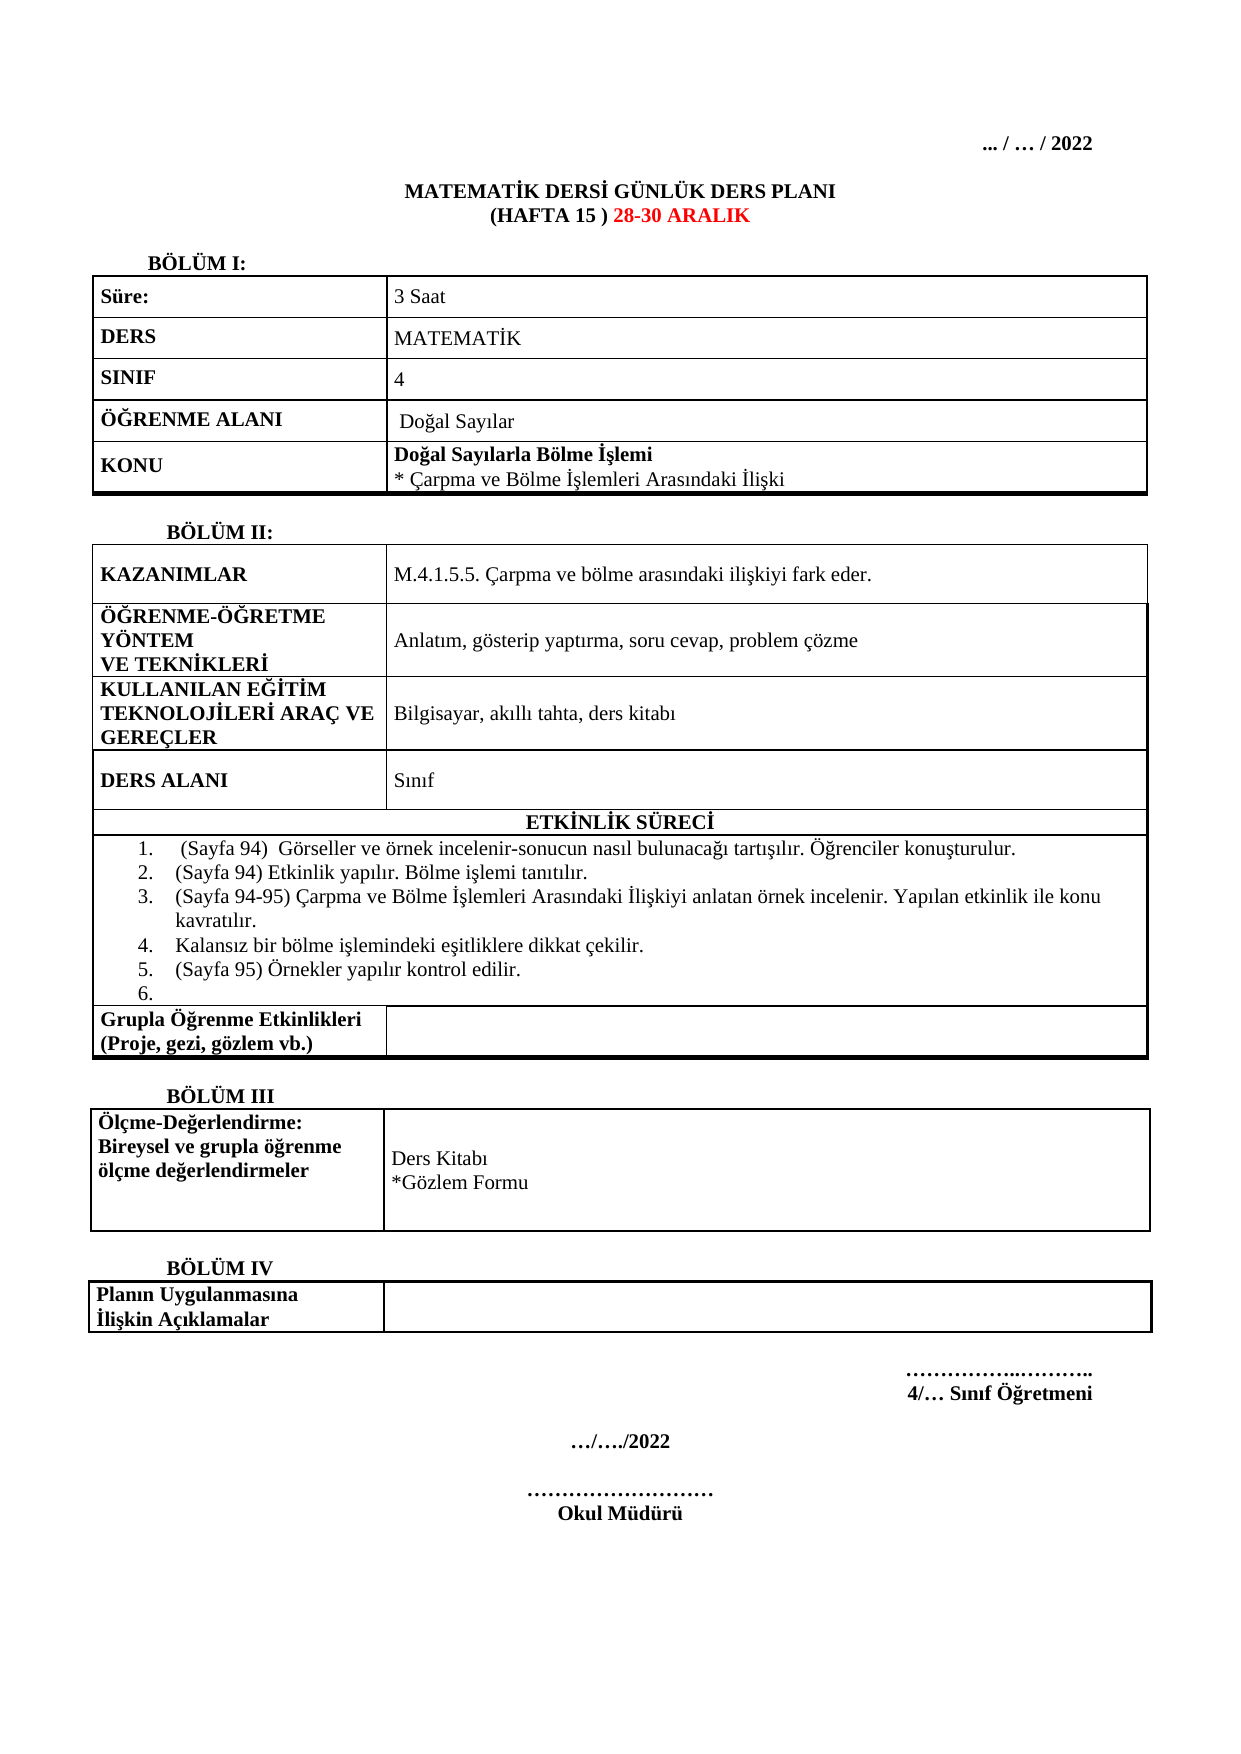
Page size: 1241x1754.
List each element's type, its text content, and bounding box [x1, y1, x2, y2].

text ……………..……….. [148, 1357, 1092, 1381]
table_cell KULLANILAN EĞİTİM TEKNOLOJİLERİ ARAÇ VE GEREÇLER [93, 677, 386, 749]
table_cell ÖĞRENME-ÖĞRETME YÖNTEM VE TEKNİKLERİ [93, 604, 386, 676]
text ……………………… [148, 1477, 1092, 1501]
table_cell DERS [94, 318, 386, 358]
table_cell SINIF [94, 359, 386, 399]
table_cell Sınıf [387, 751, 1146, 808]
table_cell Grupla Öğrenme Etkinlikleri (Proje, gezi, gözlem vb.) [94, 1006, 386, 1055]
text …/…./2022 [148, 1429, 1092, 1453]
table_cell ETKİNLİK SÜRECİ [94, 810, 1146, 834]
table_cell [387, 1007, 1146, 1055]
table_cell (Sayfa 94) Görseller ve örnek incelenir-sonucun nasıl bulunacağı tartışılır. Öğrenciler konuşturulur. (Sayfa 94) Etkinlik yapılır. Bölme işlemi tanıtılır. (Sayfa 94-95) Çarpma ve Bölme İşlemleri Arasındaki İlişkiyi anlatan örnek incelenir. Yapılan etkinlik ile konu kavratılır. Kalansız bir bölme işlemindeki eşitliklere dikkat çekilir. (Sayfa 95) Örnekler yapılır kontrol edilir. [94, 836, 1146, 1005]
table_header Ölçme-Değerlendirme: Bireysel ve grupla öğrenme ölçme değerlendirmeler [92, 1110, 383, 1230]
text MATEMATİK DERSİ GÜNLÜK DERS PLANI [148, 179, 1092, 203]
table_cell Doğal Sayılar [388, 401, 1146, 441]
table_header Süre: [94, 277, 386, 317]
table_cell ÖĞRENME ALANI [94, 401, 386, 441]
subtitle BÖLÜM III [148, 1084, 1092, 1108]
table_header Planın Uygulanmasına İlişkin Açıklamalar [90, 1283, 383, 1331]
table_cell Anlatım, gösterip yaptırma, soru cevap, problem çözme [387, 604, 1146, 676]
table_header 3 Saat [388, 277, 1146, 317]
text (HAFTA 15 ) 28-30 ARALIK [148, 203, 1092, 227]
table_cell DERS ALANI [94, 751, 386, 808]
table_cell 4 [388, 359, 1146, 399]
table_cell Doğal Sayılarla Bölme İşlemi * Çarpma ve Bölme İşlemleri Arasındaki İlişki [388, 442, 1146, 491]
text BÖLÜM I: [148, 251, 1092, 275]
text Okul Müdürü [148, 1501, 1092, 1525]
table_header [385, 1283, 1150, 1331]
table_header Ders Kitabı *Gözlem Formu [385, 1110, 1149, 1230]
subtitle BÖLÜM IV [148, 1256, 1092, 1280]
table_cell Bilgisayar, akıllı tahta, ders kitabı [387, 677, 1146, 749]
table_header KAZANIMLAR [93, 545, 386, 603]
table_cell KONU [94, 442, 386, 491]
text 4/… Sınıf Öğretmeni [148, 1381, 1092, 1405]
table_cell MATEMATİK [388, 318, 1146, 358]
text BÖLÜM II: [148, 520, 1092, 544]
table_header M.4.1.5.5. Çarpma ve bölme arasındaki ilişkiyi fark eder. [387, 545, 1147, 603]
text ... / … / 2022 [148, 131, 1092, 155]
